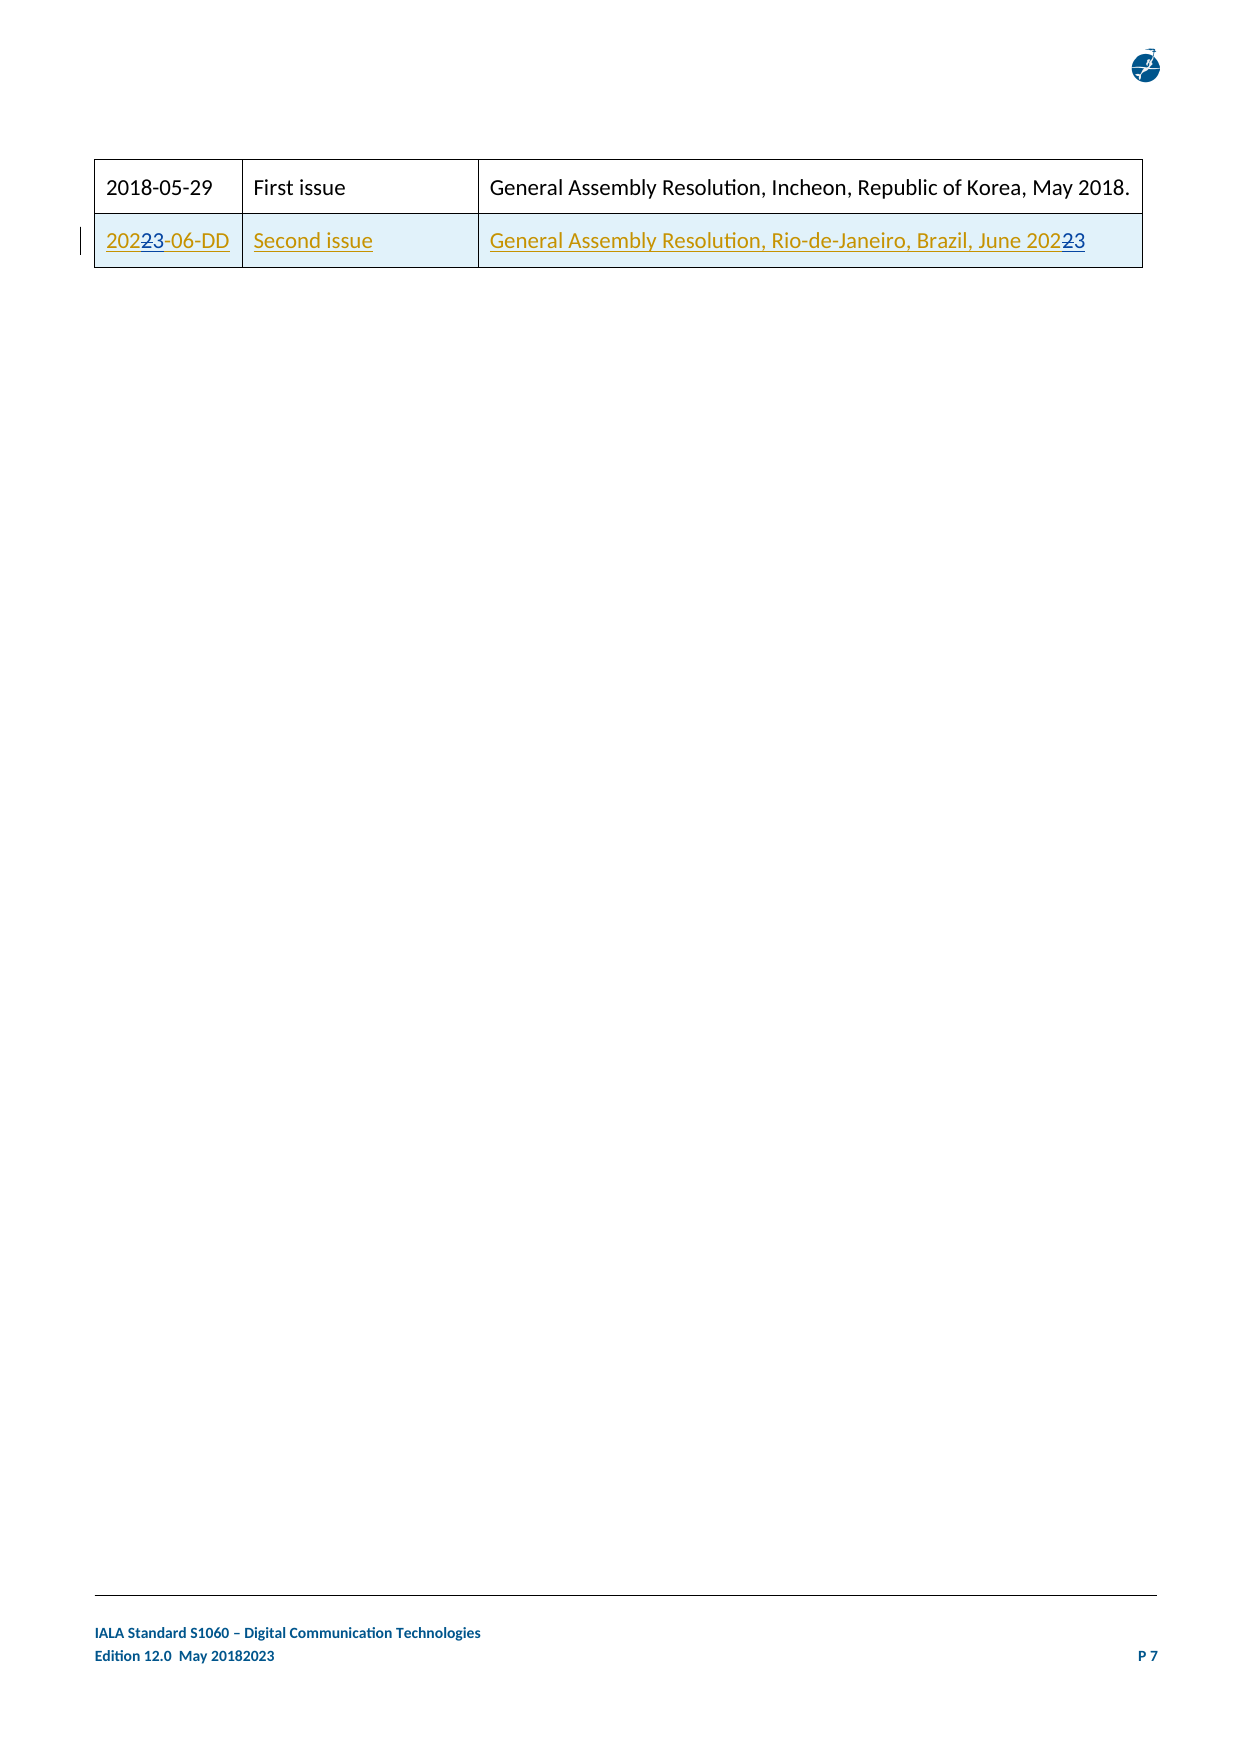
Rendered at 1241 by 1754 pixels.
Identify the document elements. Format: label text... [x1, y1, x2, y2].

picture [1100, 0, 1219, 117]
table_cell 2018-05-29 [95, 160, 242, 213]
table_cell General Assembly Resolution, Incheon, Republic of Korea, May 2018. [479, 160, 1142, 213]
table_cell First issue [243, 160, 478, 213]
